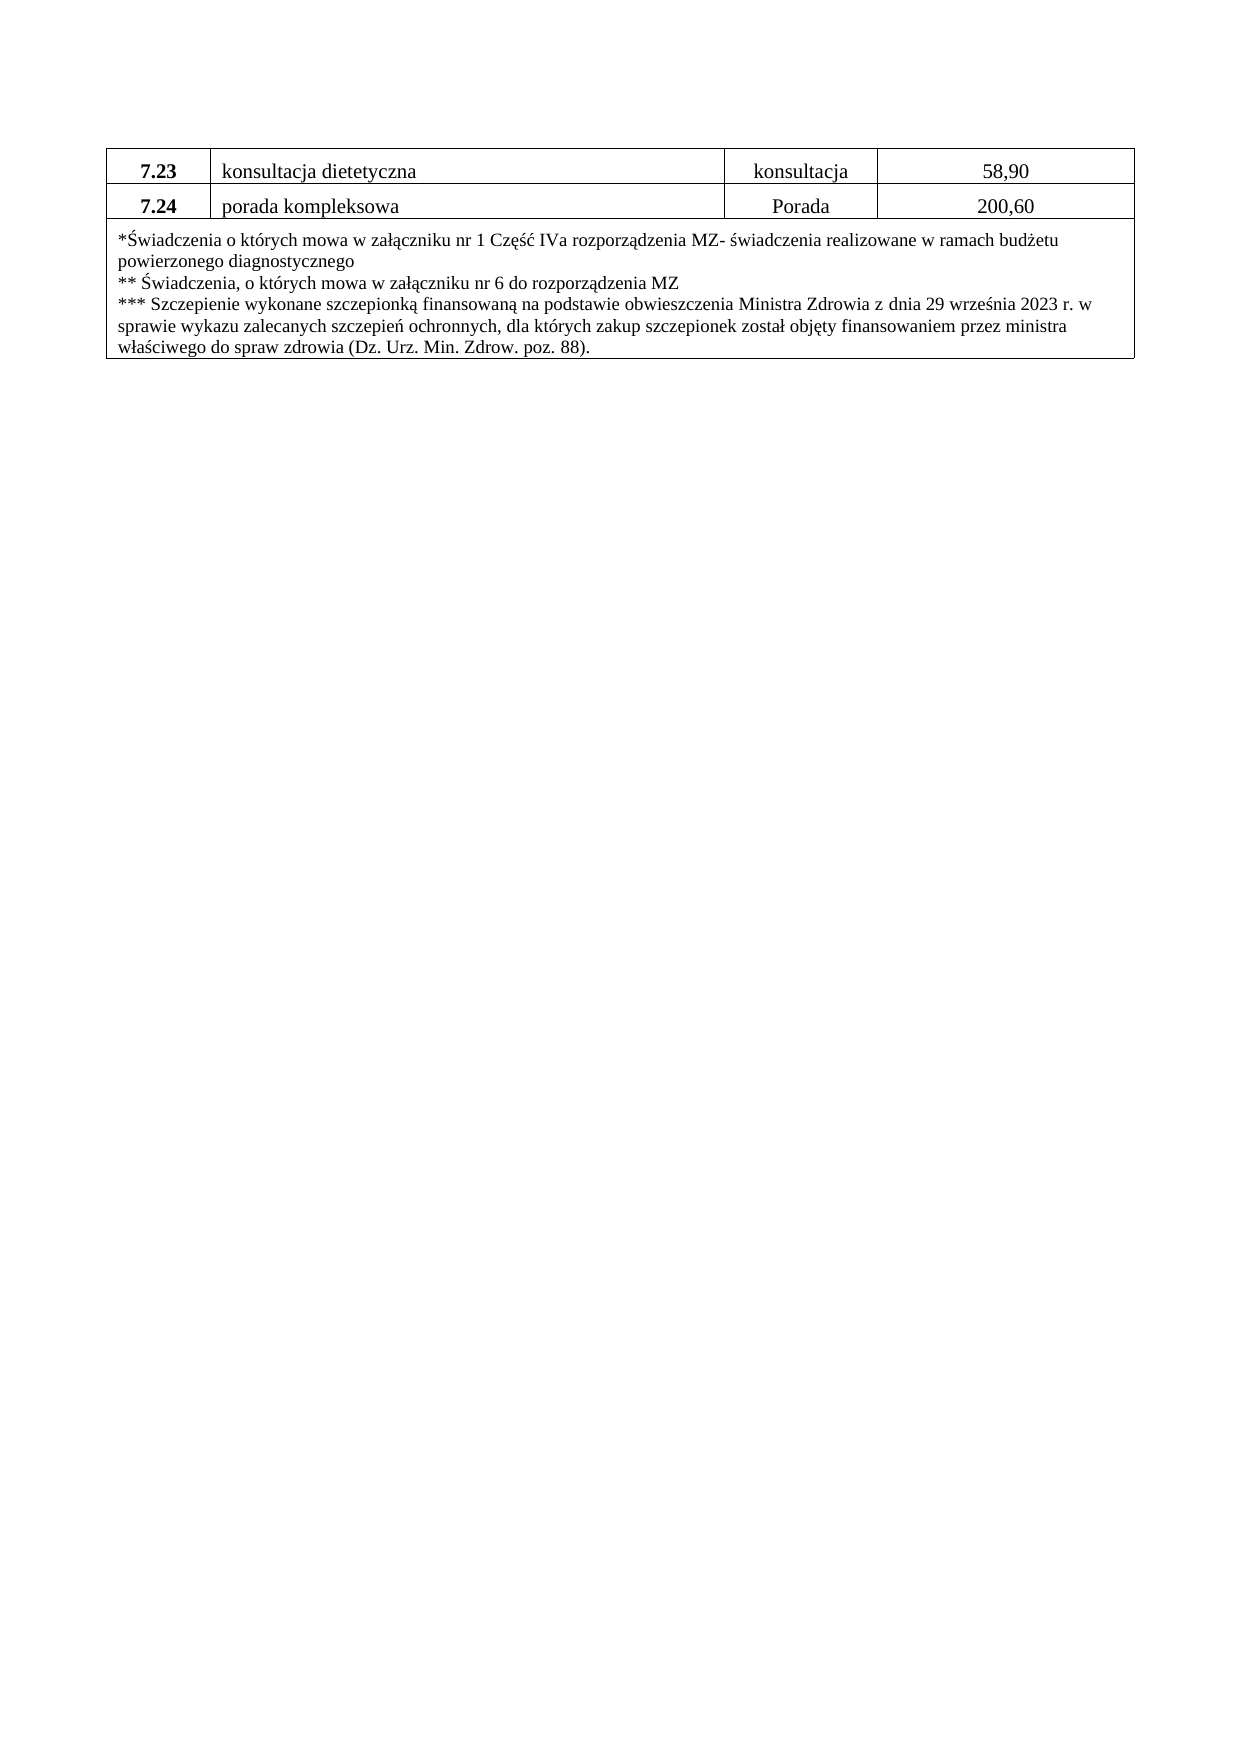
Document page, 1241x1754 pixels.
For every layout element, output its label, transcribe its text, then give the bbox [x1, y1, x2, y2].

table_cell 7.23 [107, 149, 210, 183]
table_cell 200,60 [878, 184, 1134, 218]
table_cell porada kompleksowa [211, 184, 724, 218]
table_cell konsultacja [725, 149, 877, 183]
table_cell konsultacja dietetyczna [211, 149, 724, 183]
table_cell Porada [725, 184, 877, 218]
table_cell *Świadczenia o których mowa w załączniku nr 1 Część IVa rozporządzenia MZ- świadczenia realizowane w ramach budżetu powierzonego diagnostycznego ** Świadczenia, o których mowa w załączniku nr 6 do rozporządzenia MZ *** Szczepienie wykonane szczepionką finansowaną na podstawie obwieszczenia Ministra Zdrowia z dnia 29 września 2023 r. w sprawie wykazu zalecanych szczepień ochronnych, dla których zakup szczepionek został objęty finansowaniem przez ministra właściwego do spraw zdrowia (Dz. Urz. Min. Zdrow. poz. 88). [107, 219, 1134, 358]
table_cell 58,90 [878, 149, 1134, 183]
table_cell 7.24 [107, 184, 210, 218]
